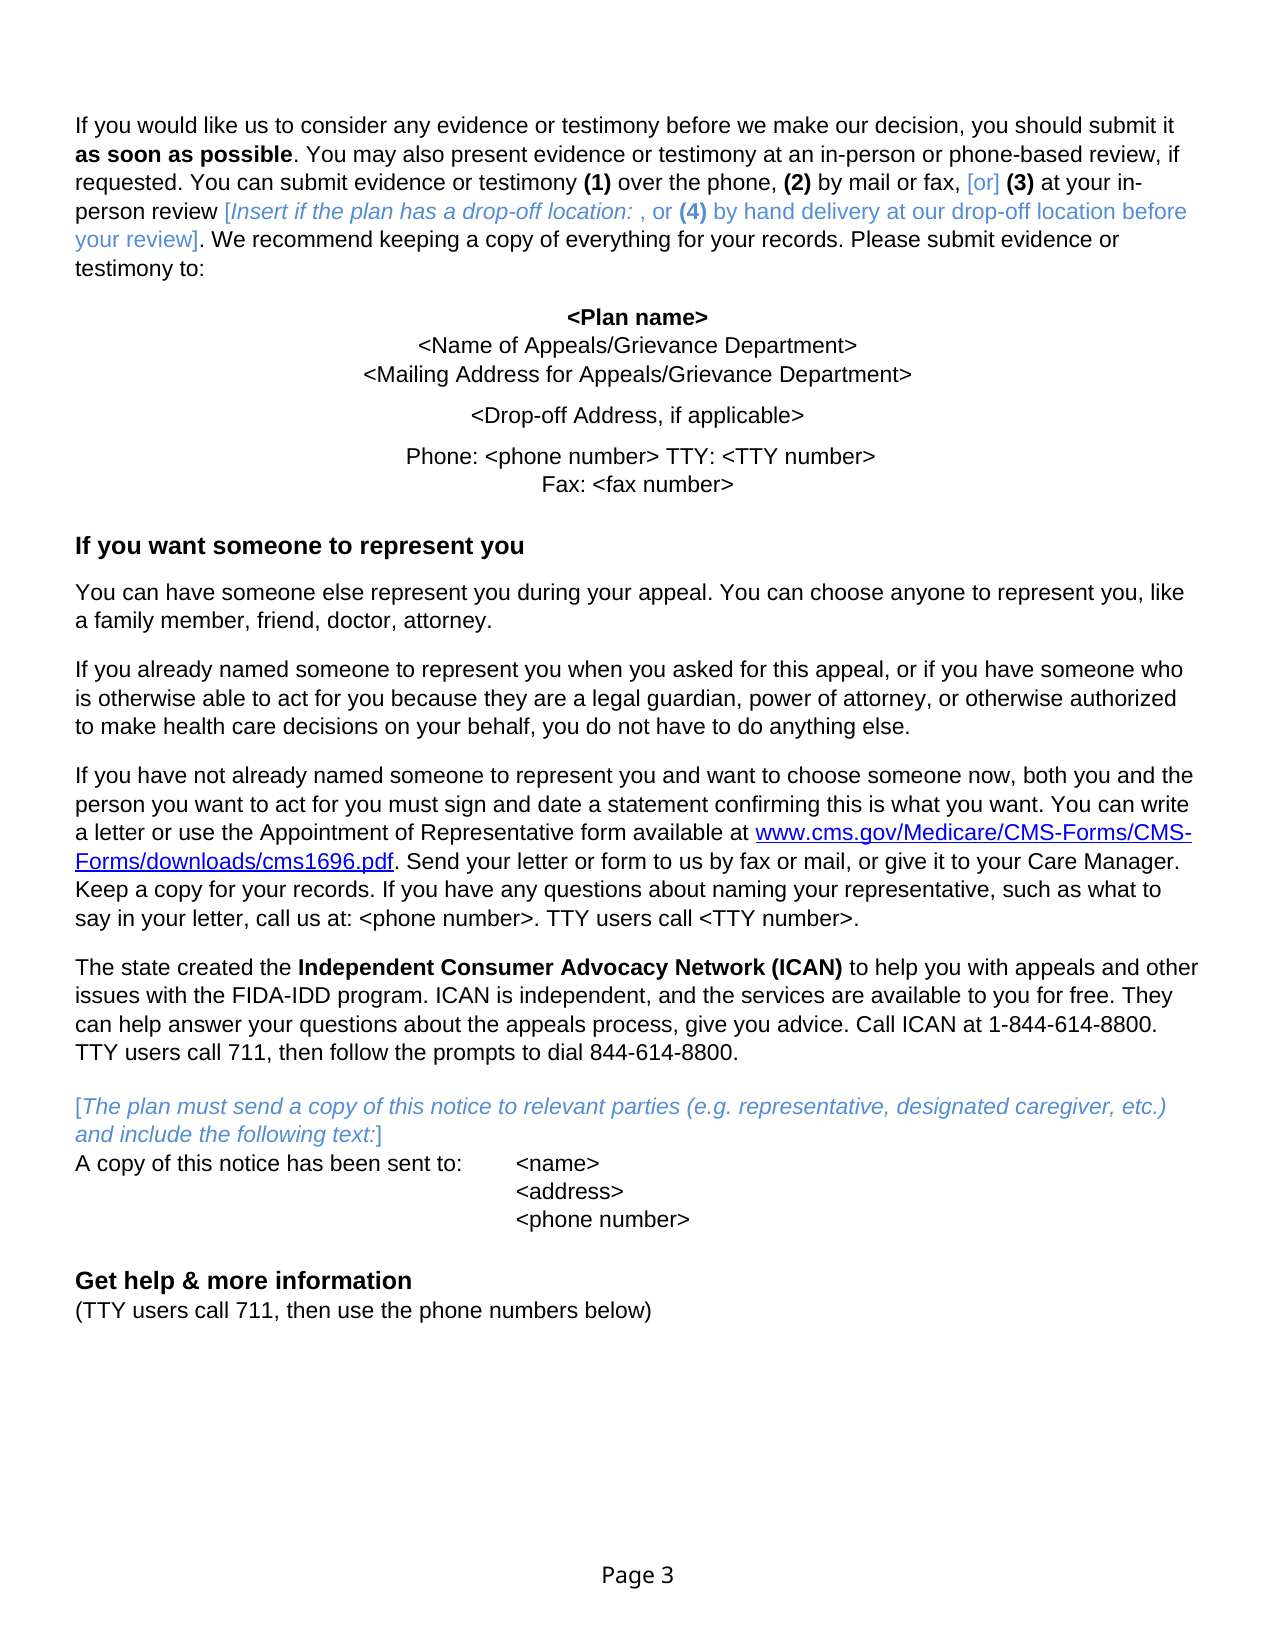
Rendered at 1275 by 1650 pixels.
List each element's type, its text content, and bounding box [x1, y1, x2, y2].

text Fax: <fax number> [75, 471, 1200, 497]
text You can have someone else represent you during your appeal. You can choose anyone to represent you, like a family member, friend, doctor, attorney. [75, 578, 1200, 633]
text <phone number> [75, 1206, 1200, 1233]
text <Plan name> [75, 304, 1200, 330]
text If you already named someone to represent you when you asked for this appeal, or if you have someone who is otherwise able to act for you because they are a legal guardian, power of attorney, or otherwise authorized to make health care decisions on your behalf, you do not have to do anything else. [75, 656, 1200, 739]
text <Mailing Address for Appeals/Grievance Department> [75, 361, 1200, 387]
text Phone: <phone number> TTY: <TTY number> [75, 443, 1200, 469]
text If you want someone to represent you [75, 531, 1200, 559]
text The state created the Independent Consumer Advocacy Network (ICAN) to help you with appeals and other issues with the FIDA-IDD program. ICAN is independent, and the services are available to you for free. They can help answer your questions about the appeals process, give you advice. Call ICAN at 1-844-614-8800. TTY users call 711, then follow the prompts to dial 844-614-8800. [75, 954, 1200, 1066]
text Get help & more information [75, 1266, 1200, 1295]
text A copy of this notice has been sent to: <name> [75, 1149, 1200, 1176]
text <address> [75, 1178, 1200, 1204]
text <Name of Appeals/Grievance Department> [75, 332, 1200, 359]
text (TTY users call 711, then use the phone numbers below) [75, 1297, 1200, 1323]
text If you would like us to consider any evidence or testimony before we make our decision, you should submit it as soon as possible. You may also present evidence or testimony at an in-person or phone-based review, if requested. You can submit evidence or testimony (1) over the phone, (2) by mail or fax, [or] (3) at your in-person review [Insert if the plan has a drop-off location: , or (4) by hand delivery at our drop-off location before your review]. We recommend keeping a copy of everything for your records. Please submit evidence or testimony to: [75, 112, 1200, 281]
text If you have not already named someone to represent you and want to choose someone now, both you and the person you want to act for you must sign and date a statement confirming this is what you want. You can write a letter or use the Appointment of Representative form available at www.cms.gov/Medicare/CMS-Forms/CMS-Forms/downloads/cms1696.pdf. Send your letter or form to us by fax or mail, or give it to your Care Manager. Keep a copy for your records. If you have any questions about naming your representative, such as what to say in your letter, call us at: <phone number>. TTY users call <TTY number>. [75, 762, 1200, 931]
text [The plan must send a copy of this notice to relevant parties (e.g. representative, designated caregiver, etc.) and include the following text:] [75, 1093, 1200, 1147]
text <Drop-off Address, if applicable> [75, 402, 1200, 428]
